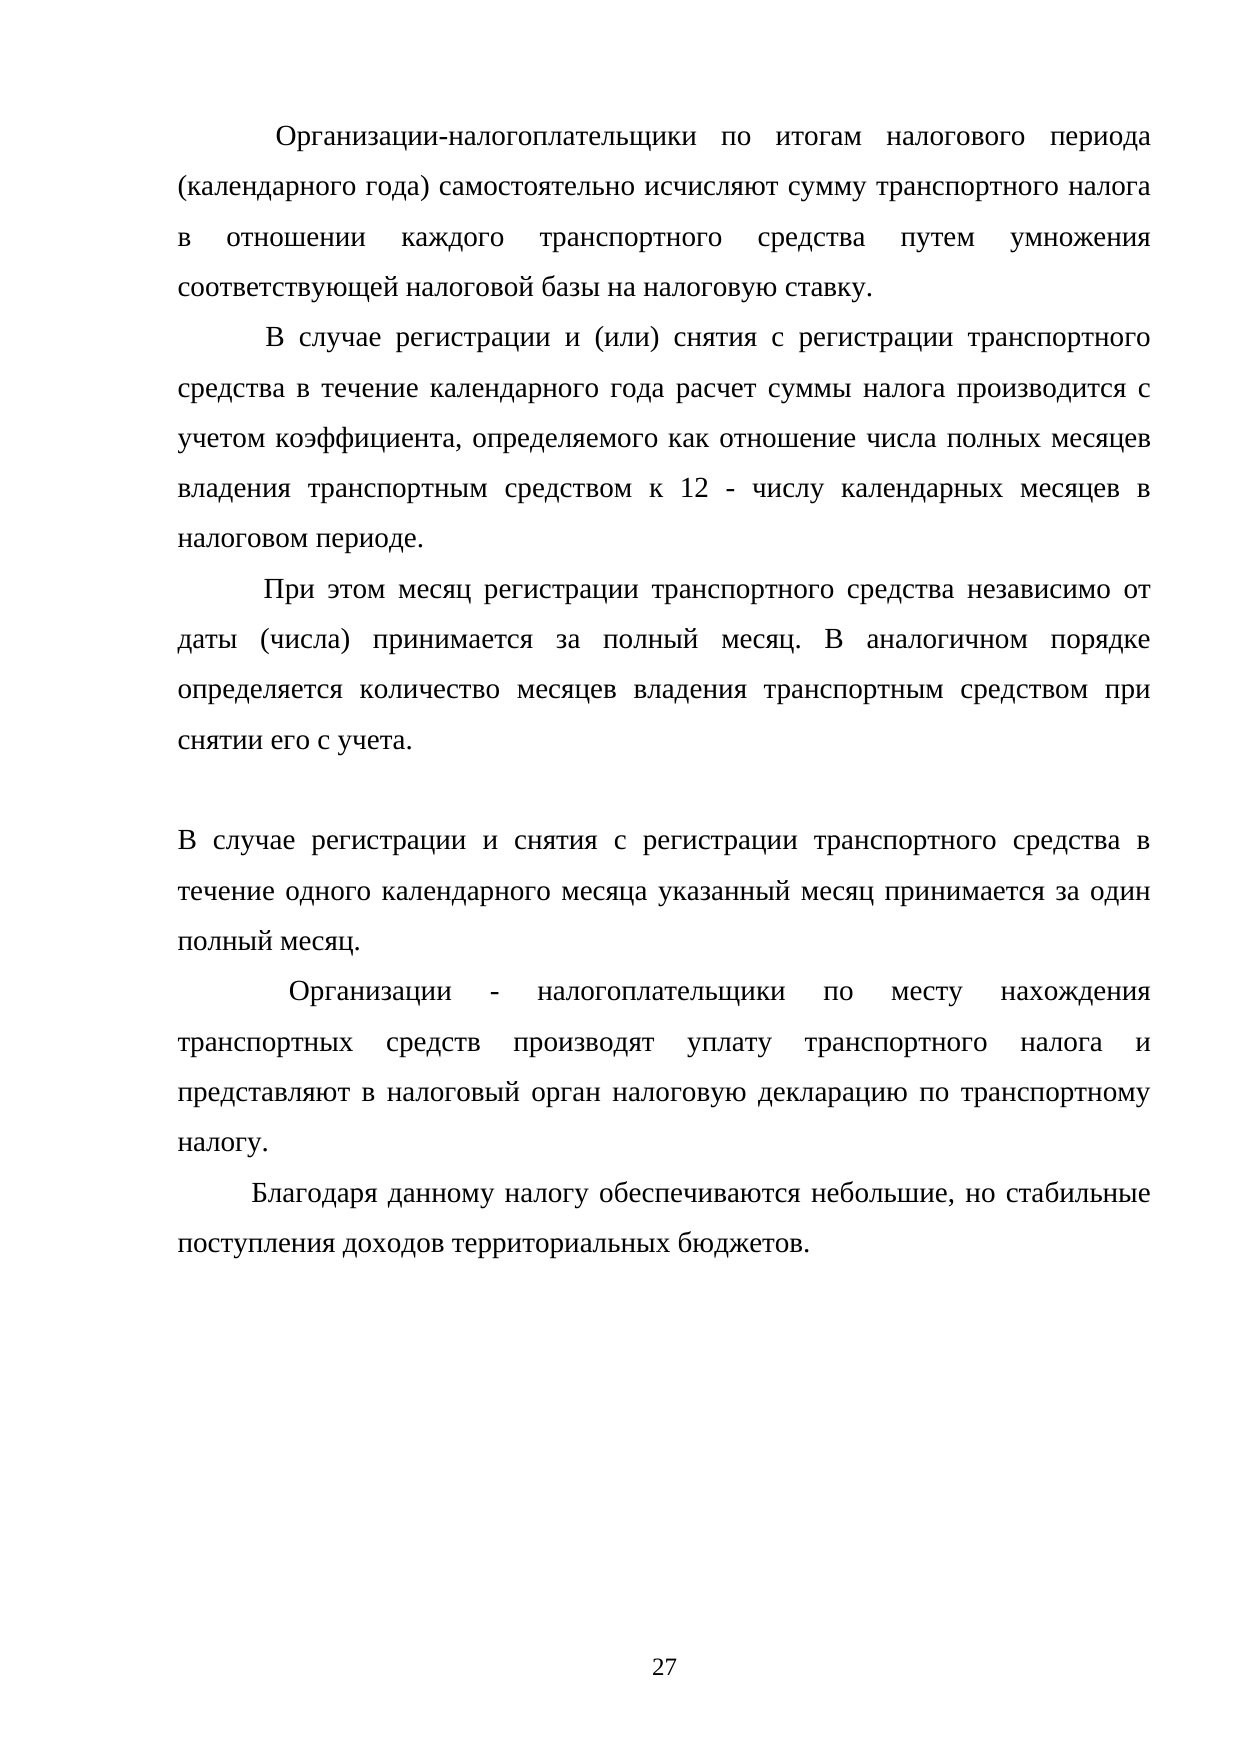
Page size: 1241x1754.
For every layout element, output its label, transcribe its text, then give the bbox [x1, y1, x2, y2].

text В случае регистрации и снятия с регистрации транспортного средства в течение одного календарного месяца указанный месяц принимается за один полный месяц. [177, 772, 1152, 957]
text Организации - налогоплательщики по месту нахождения транспортных средств производят уплату транспортного налога и представляют в налоговый орган налоговую декларацию по транспортному налогу. [177, 973, 1152, 1158]
text Благодаря данному налогу обеспечиваются небольшие, но стабильные поступления доходов территориальных бюджетов. [177, 1175, 1152, 1258]
text Организации-налогоплательщики по итогам налогового периода (календарного года) самостоятельно исчисляют сумму транспортного налога в отношении каждого транспортного средства путем умножения соответствующей налоговой базы на налоговую ставку. [177, 118, 1152, 303]
text При этом месяц регистрации транспортного средства независимо от даты (числа) принимается за полный месяц. В аналогичном порядке определяется количество месяцев владения транспортным средством при снятии его с учета. [177, 571, 1152, 755]
text В случае регистрации и (или) снятия с регистрации транспортного средства в течение календарного года расчет суммы налога производится с учетом коэффициента, определяемого как отношение числа полных месяцев владения транспортным средством к 12 - числу календарных месяцев в налоговом периоде. [177, 319, 1152, 554]
